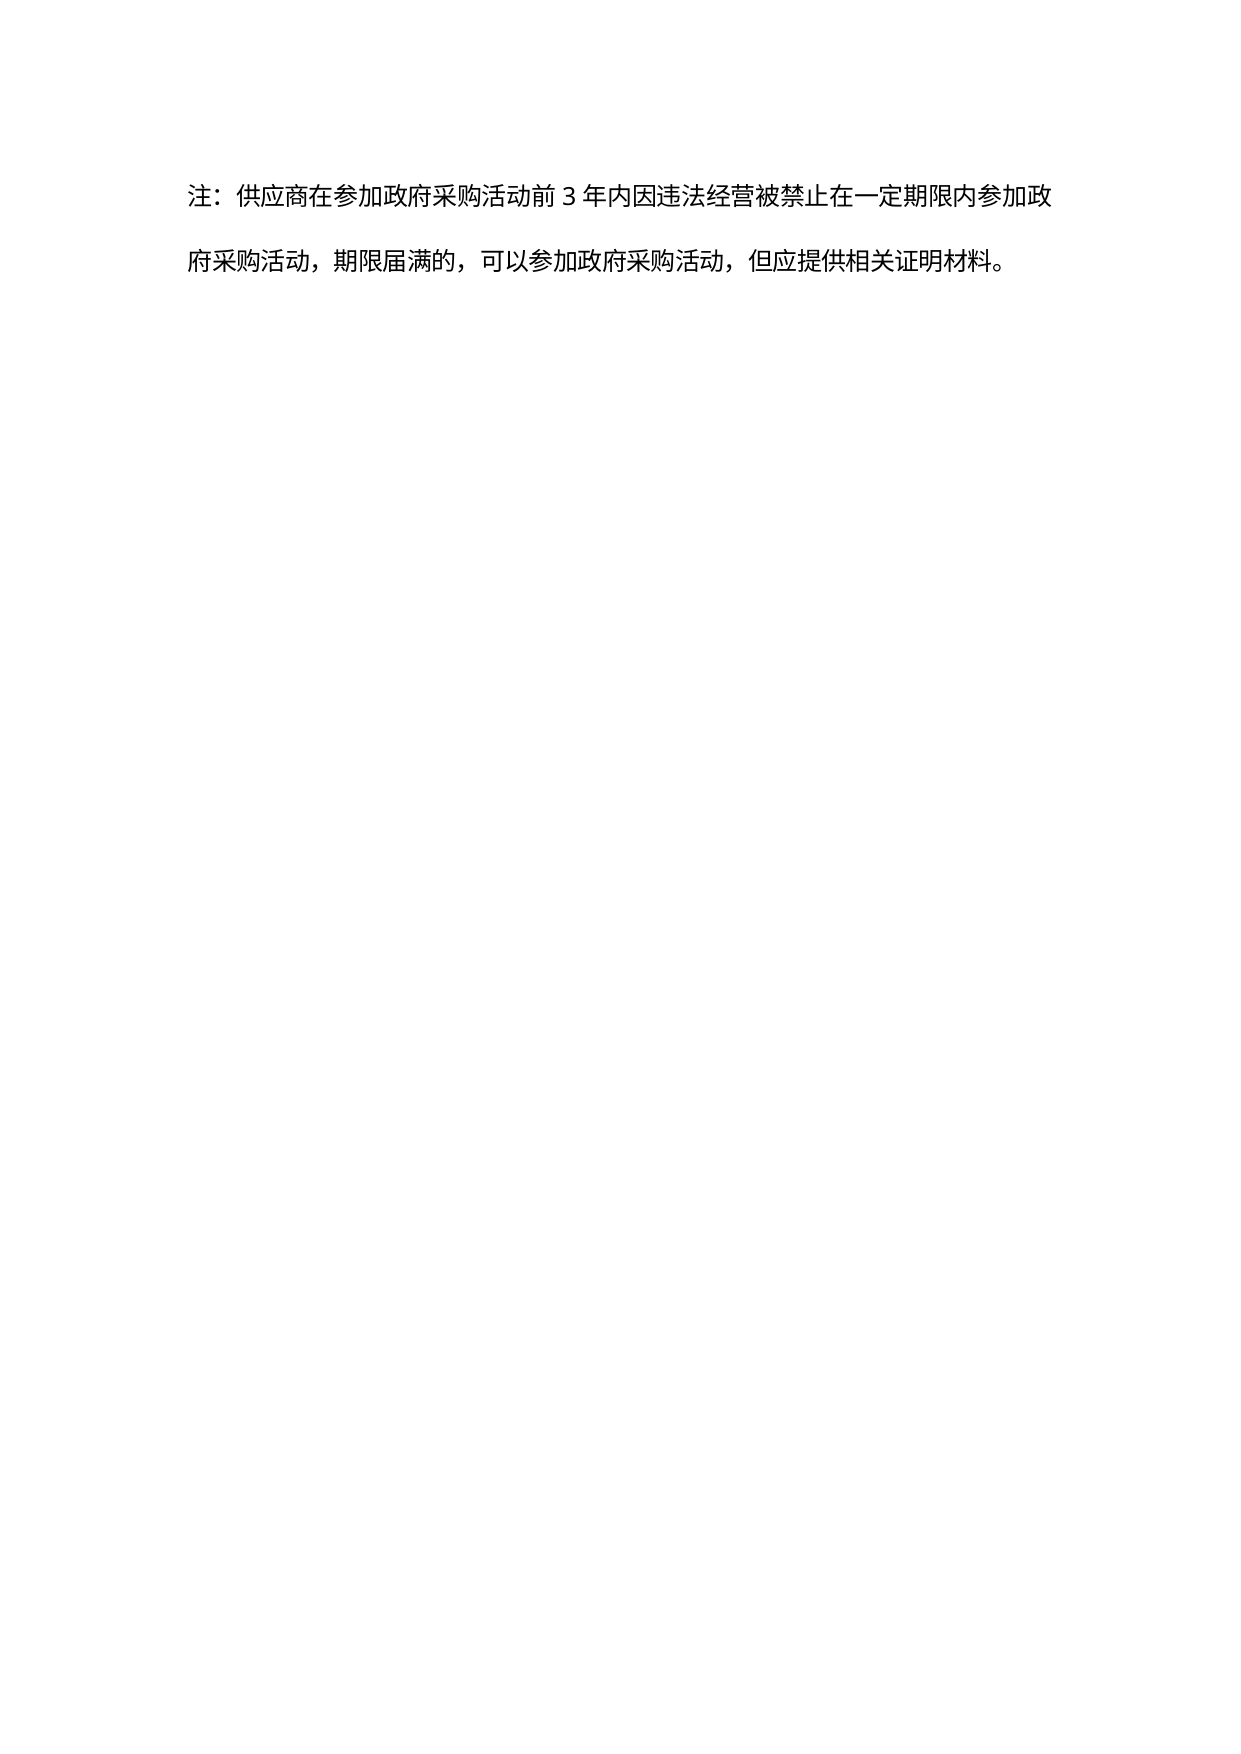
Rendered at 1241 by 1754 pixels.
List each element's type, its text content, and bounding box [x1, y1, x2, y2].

text 注：供应商在参加政府采购活动前 3 年内因违法经营被禁止在一定期限内参加政府采购活动，期限届满的，可以参加政府采购活动，但应提供相关证明材料。 [187, 162, 1053, 292]
